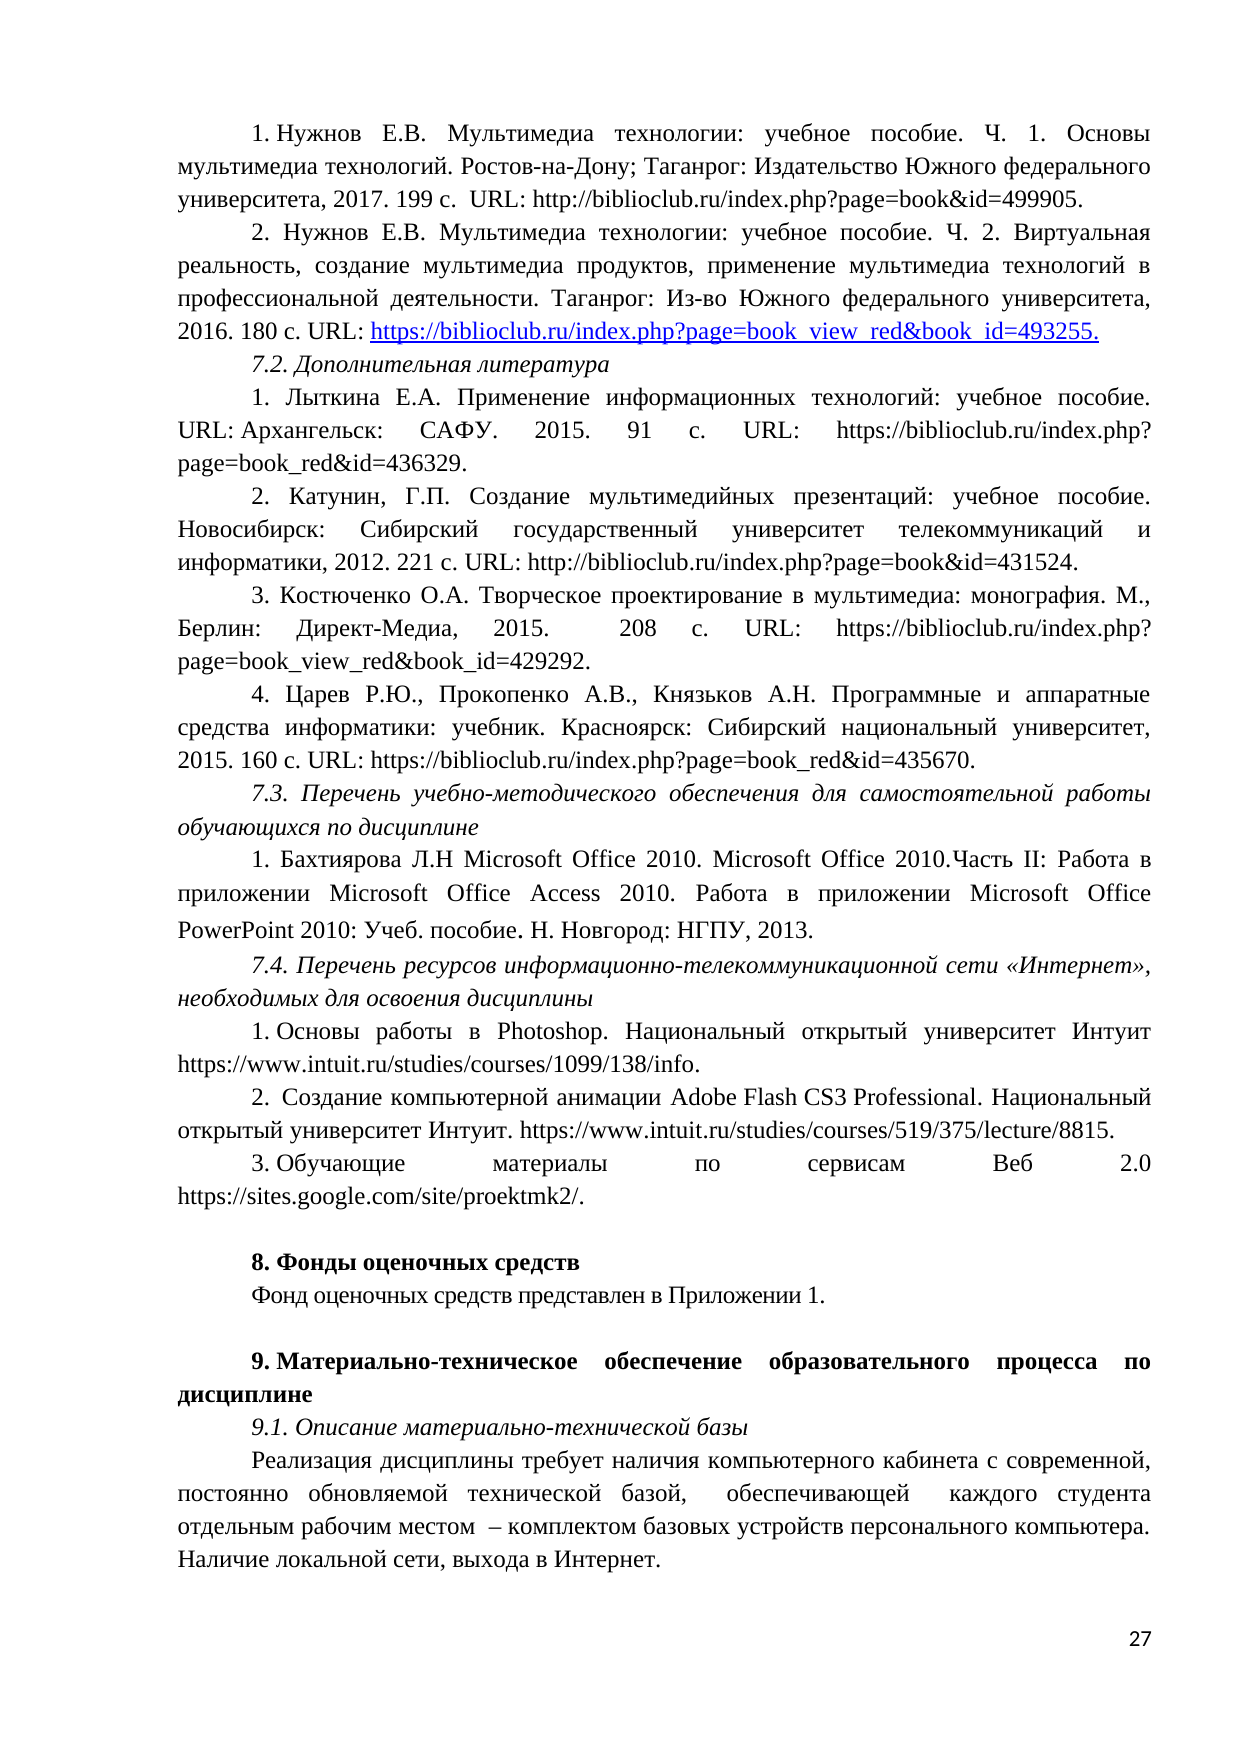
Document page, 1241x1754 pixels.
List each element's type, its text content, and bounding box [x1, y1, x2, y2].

text 1. Лыткина Е.А. Применение информационных технологий: учебное пособие. URL: Архангельск: САФУ. 2015. 91 с. URL: https://biblioclub.ru/index.php?page=book_red&id=436329. [177, 382, 1152, 477]
text 1. Основы работы в Photoshop. Национальный открытый университет Интуит https://www.intuit.ru/studies/courses/1099/138/info. [177, 1016, 1152, 1078]
text 2. Катунин, Г.П. Создание мультимедийных презентаций: учебное пособие. Новосибирск: Сибирский государственный университет телекоммуникаций и информатики, 2012. 221 с. URL: http://biblioclub.ru/index.php?page=book&id=431524. [177, 481, 1152, 576]
text Реализация дисциплины требует наличия компьютерного кабинета с современной, постоянно обновляемой технической базой, обеспечивающей каждого студента отдельным рабочим местом – комплектом базовых устройств персонального компьютера. Наличие локальной сети, выхода в Интернет. [177, 1445, 1152, 1573]
text 8. Фонды оценочных средств [177, 1247, 1152, 1276]
text 2. Нужнов Е.В. Мультимедиа технологии: учебное пособие. Ч. 2. Виртуальная реальность, создание мультимедиа продуктов, применение мультимедиа технологий в профессиональной деятельности. Таганрог: Из-во Южного федерального университета, 2016. 180 с. URL: https://biblioclub.ru/index.php?page=book_view_red&book_id=493255. [177, 217, 1152, 345]
text 3. Обучающие материалы по сервисам Веб 2.0 https://sites.google.com/site/proektmk2/. [177, 1148, 1152, 1210]
text Фонд оценочных средств представлен в Приложении 1. [177, 1280, 1152, 1309]
text 3. Костюченко О.А. Творческое проектирование в мультимедиа: монография. М., Берлин: Директ-Медиа, 2015. 208 с. URL: https://biblioclub.ru/index.php?page=book_view_red&book_id=429292. [177, 580, 1152, 675]
text 4. Царев Р.Ю., Прокопенко А.В., Князьков А.Н. Программные и аппаратные средства информатики: учебник. Красноярск: Сибирский национальный университет, 2015. 160 с. URL: https://biblioclub.ru/index.php?page=book_red&id=435670. [177, 679, 1152, 774]
text 2. Создание компьютерной анимации Adobe Flash CS3 Professional. Национальный открытый университет Интуит. https://www.intuit.ru/studies/courses/519/375/lecture/8815. [177, 1082, 1152, 1144]
text 9. Материально-техническое обеспечение образовательного процесса по дисциплине [177, 1346, 1152, 1408]
text 1. Бахтиярова Л.Н Microsoft Office 2010. Microsoft Office 2010.Часть II: Работа в приложении Microsoft Office Access 2010. Работа в приложении Microsoft Office PowerPoint 2010: Учеб. пособие. Н. Новгород: НГПУ, 2013. [177, 844, 1152, 945]
text 7.3. Перечень учебно-методического обеспечения для самостоятельной работы обучающихся по дисциплине [177, 778, 1152, 840]
text 7.2. Дополнительная литература [177, 349, 1152, 378]
text 7.4. Перечень ресурсов информационно-телекоммуникационной сети «Интернет», необходимых для освоения дисциплины [177, 950, 1152, 1012]
text 1. Нужнов Е.В. Мультимедиа технологии: учебное пособие. Ч. 1. Основы мультимедиа технологий. Ростов-на-Дону; Таганрог: Издательство Южного федерального университета, 2017. 199 с. URL: http://biblioclub.ru/index.php?page=book&id=499905. [177, 118, 1152, 213]
text 9.1. Описание материально-технической базы [177, 1412, 1152, 1441]
